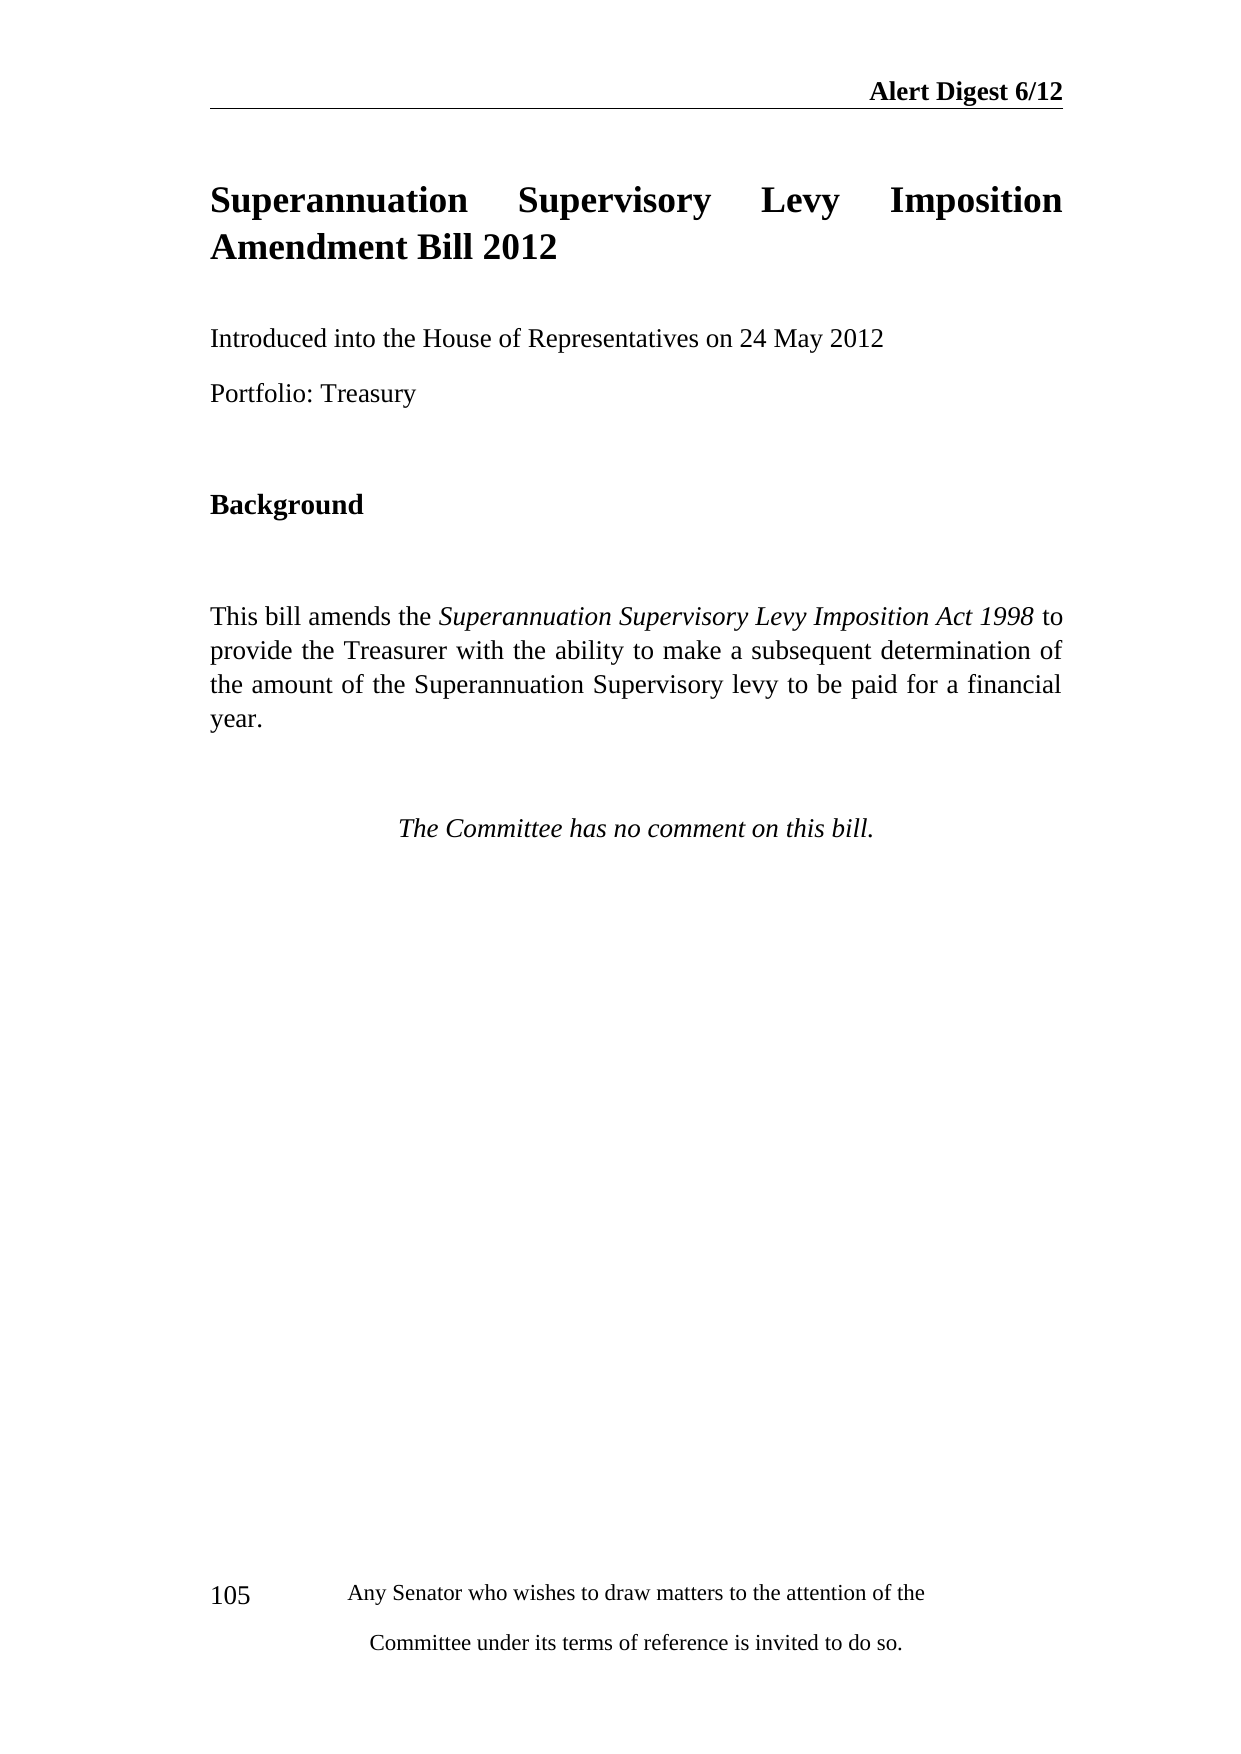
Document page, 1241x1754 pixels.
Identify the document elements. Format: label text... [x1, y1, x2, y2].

text Introduced into the House of Representatives on 24 May 2012 [210, 322, 1063, 353]
text This bill amends the Superannuation Supervisory Levy Imposition Act 1998 to provide the Treasurer with the ability to make a subsequent determination of the amount of the Superannuation Supervisory levy to be paid for a financial year. [210, 600, 1063, 733]
text Background [210, 487, 1063, 521]
text Portfolio: Treasury [210, 377, 1063, 408]
text Superannuation Supervisory Levy Imposition Amendment Bill 2012 [210, 177, 1063, 268]
text The Committee has no comment on this bill. [210, 812, 1063, 843]
